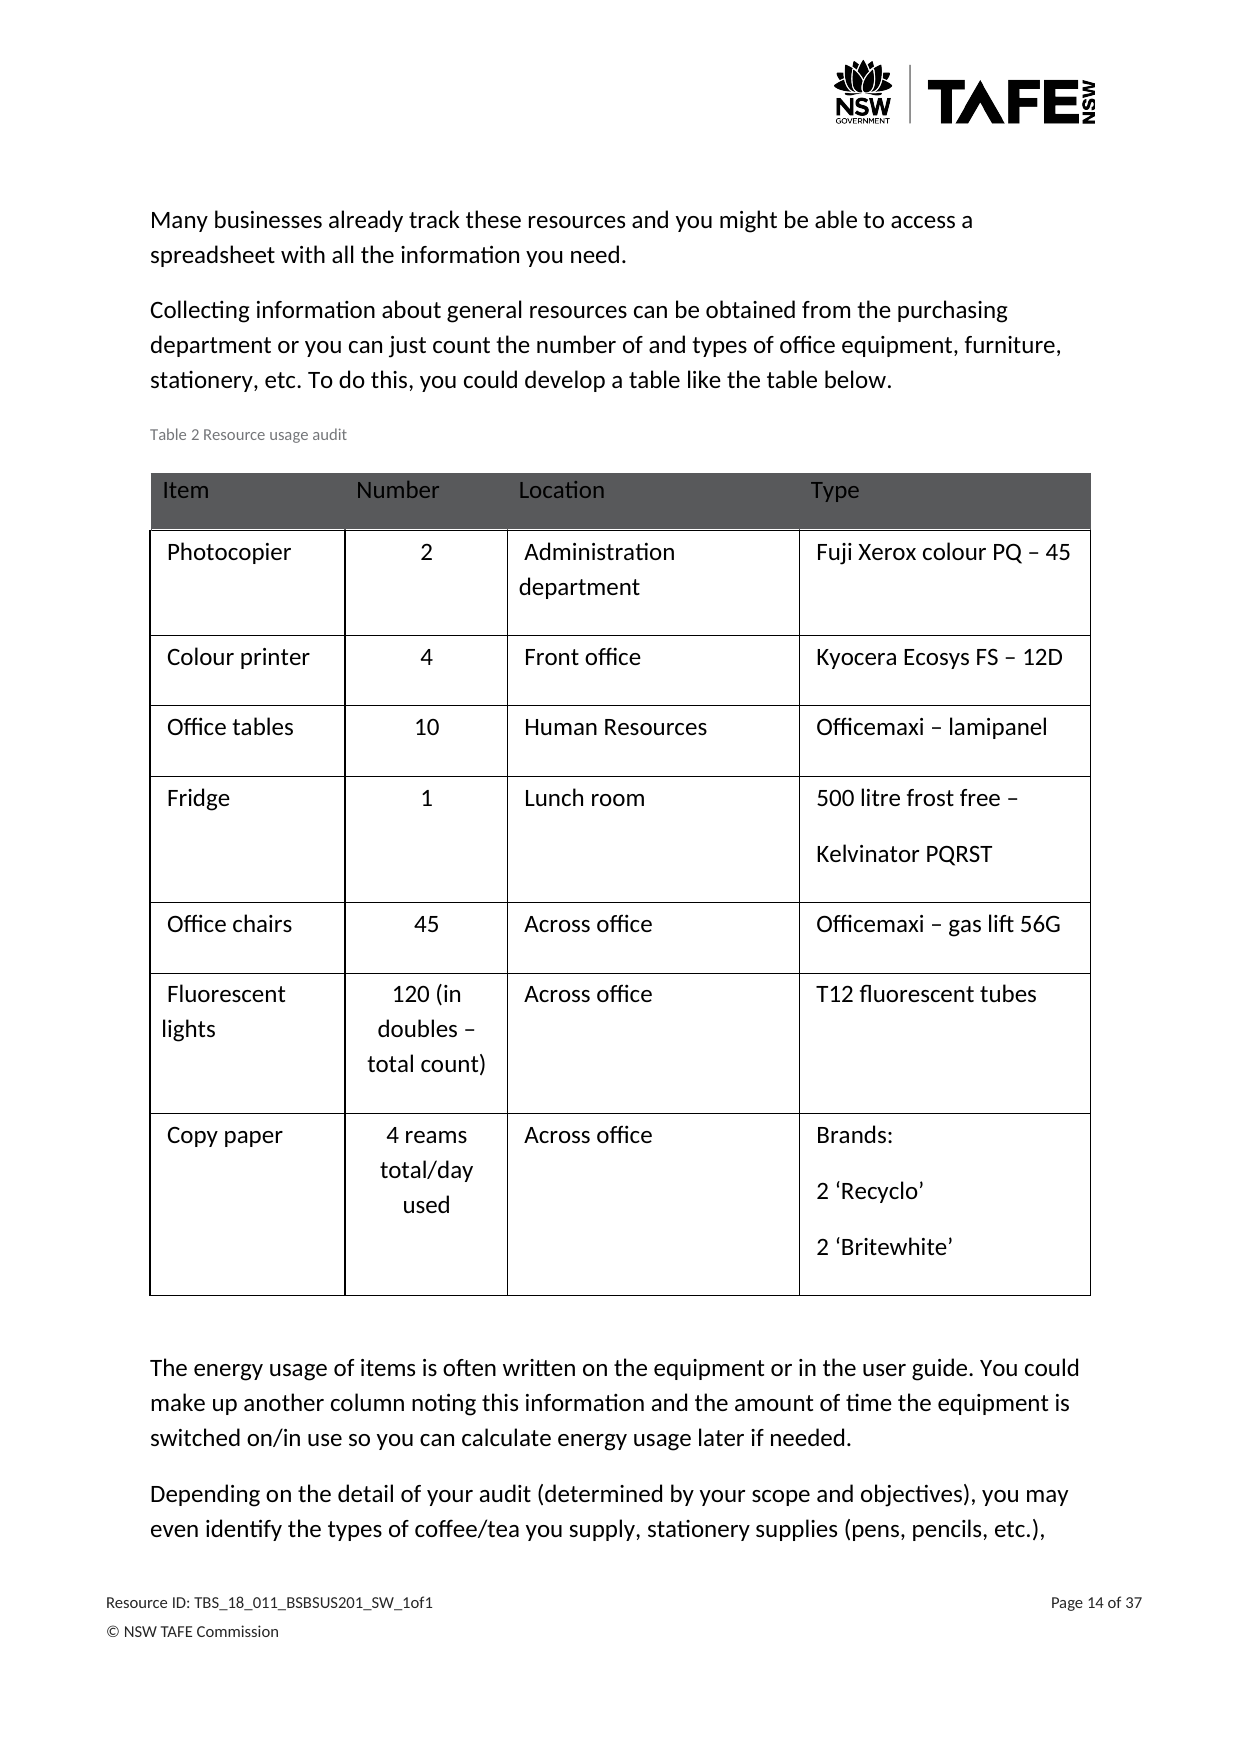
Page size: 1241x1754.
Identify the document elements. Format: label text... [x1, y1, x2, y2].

table_cell Brands: 2 ‘Recyclo’ 2 ‘Britewhite’ [800, 1114, 1090, 1295]
table_cell Colour printer [151, 636, 344, 705]
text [150, 1478, 1090, 1543]
table_header Item [152, 474, 344, 529]
table_cell Officemaxi – lamipanel [800, 706, 1090, 776]
table_cell Human Resources [508, 706, 799, 776]
table_cell 500 litre frost free – Kelvinator PQRST [800, 777, 1090, 902]
table_cell Officemaxi – gas lift 56G [800, 903, 1090, 972]
table_cell Copy paper [151, 1114, 344, 1295]
table_cell Fridge [151, 777, 344, 902]
table_cell 10 [346, 706, 507, 776]
table_cell 120 (in doubles – total count) [346, 974, 507, 1113]
table_cell Administration department [508, 531, 799, 635]
table_cell Kyocera Ecosys FS – 12D [800, 636, 1090, 705]
picture [834, 59, 1095, 125]
table_cell Photocopier [151, 531, 344, 635]
table_cell Office chairs [151, 903, 344, 972]
table_cell Front office [508, 636, 799, 705]
table_cell 1 [346, 777, 507, 902]
table_cell 45 [346, 903, 507, 972]
table_cell Fuji Xerox colour PQ – 45 [800, 531, 1090, 635]
table_header Location [508, 474, 799, 529]
table_cell T12 fluorescent tubes [800, 974, 1090, 1113]
table_cell Across office [508, 903, 799, 972]
table_cell Fluorescent lights [151, 974, 344, 1113]
table_cell 4 reams total/day used [346, 1114, 507, 1295]
table_cell 4 [346, 636, 507, 705]
table_header Number [346, 474, 507, 529]
table_cell 2 [346, 531, 507, 635]
table_cell Across office [508, 974, 799, 1113]
text Many businesses already track these resources and you might be able to access a spreadsheet with all the information you need. [150, 204, 1090, 269]
table_cell Office tables [151, 706, 344, 776]
table_header Type [800, 474, 1090, 529]
table_cell Lunch room [508, 777, 799, 902]
text Collecting information about general resources can be obtained from the purchasing department or you can just count the number of and types of office equipment, furniture, stationery, etc. To do this, you could develop a table like the table below. [150, 294, 1090, 395]
table_cell Across office [508, 1114, 799, 1295]
text The energy usage of items is often written on the equipment or in the user guide. You could make up another column noting this information and the amount of time the equipment is switched on/in use so you can calculate energy usage later if needed. [150, 1352, 1090, 1452]
